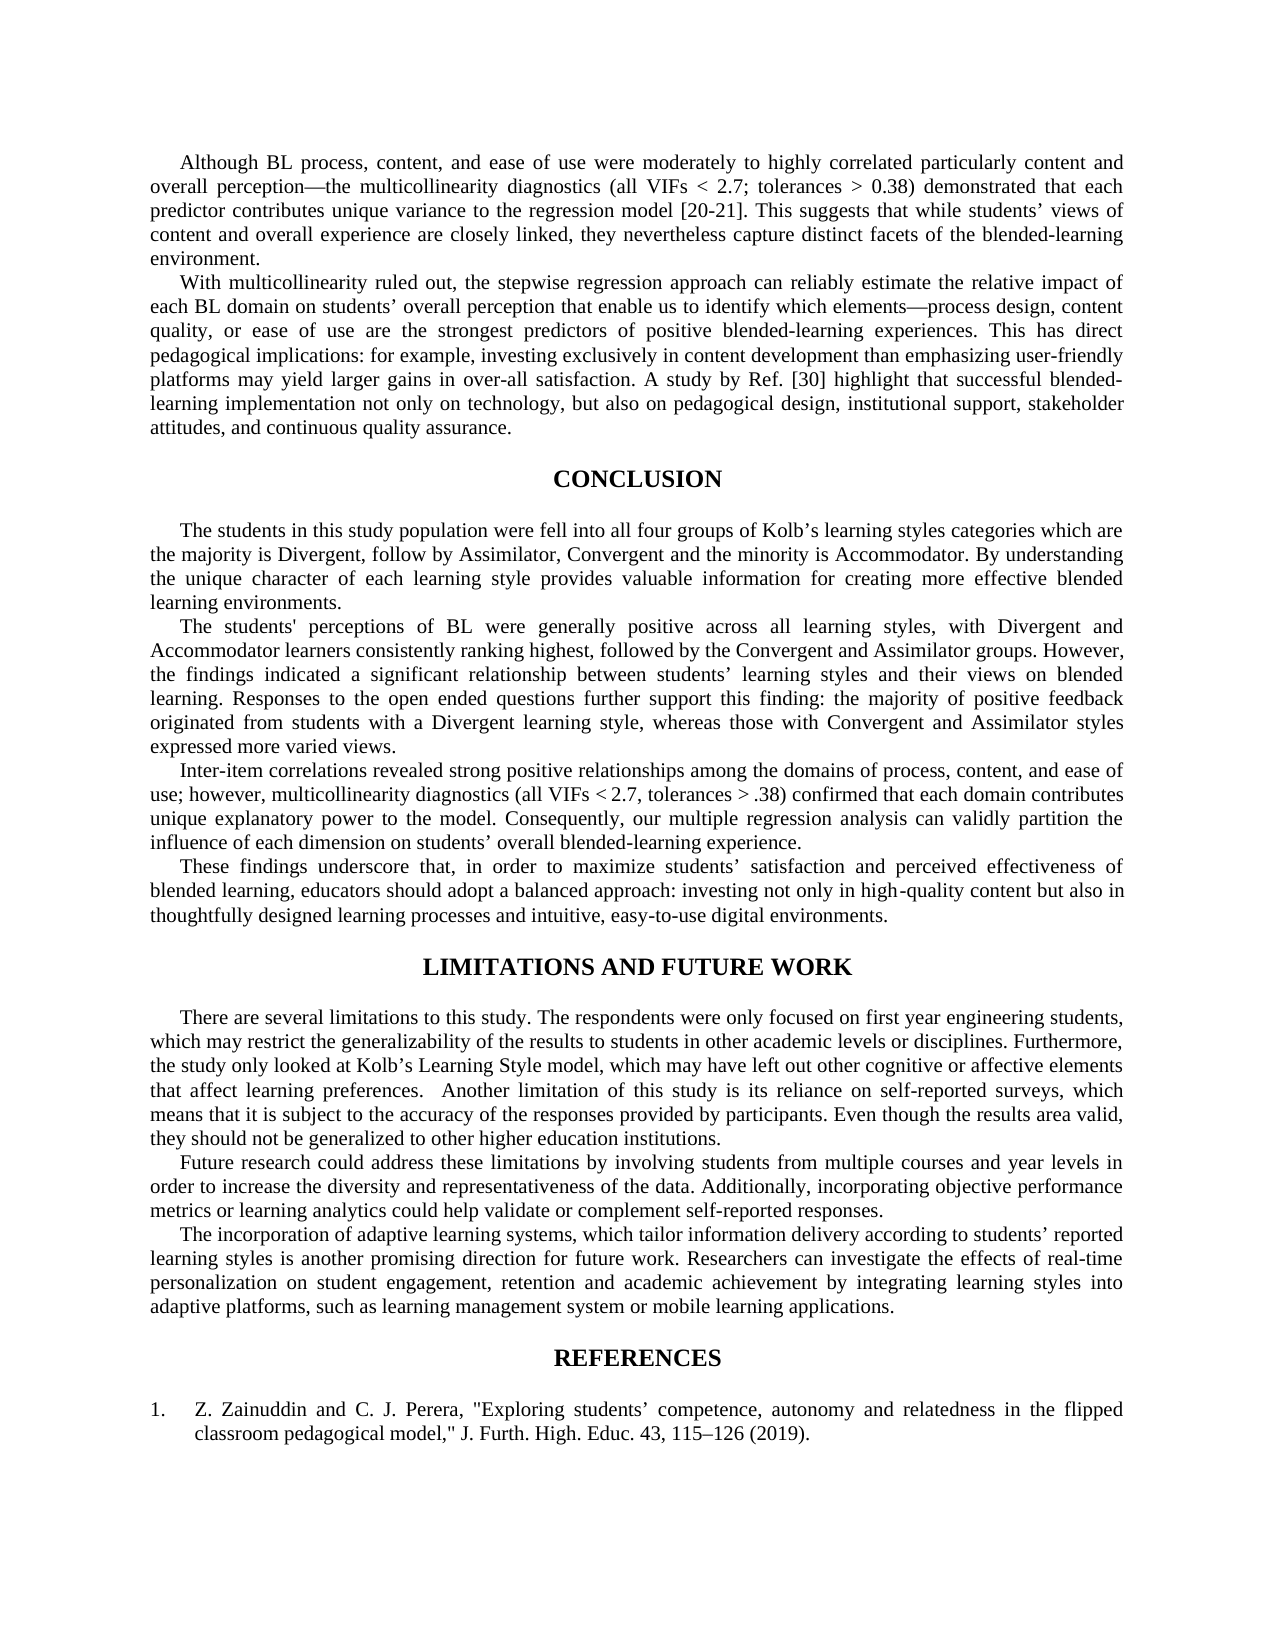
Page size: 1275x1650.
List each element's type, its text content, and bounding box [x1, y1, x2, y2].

text With multicollinearity ruled out, the stepwise regression approach can reliably estimate the relative impact of each BL domain on students’ overall perception that enable us to identify which elements—process design, content quality, or ease of use are the strongest predictors of positive blended‐learning experiences. This has direct pedagogical implications: for example, investing exclusively in content development than emphasizing user‐friendly platforms may yield larger gains in over-all satisfaction. A study by Ref. [30] highlight that successful blended-learning implementation not only on technology, but also on pedagogical design, institutional support, stakeholder attitudes, and continuous quality assurance. [150, 270, 1125, 439]
subtitle LIMITATIONS AND FUTURE WORK [150, 952, 1125, 980]
text Although BL process, content, and ease of use were moderately to highly correlated particularly content and overall perception—the multicollinearity diagnostics (all VIFs < 2.7; tolerances > 0.38) demonstrated that each predictor contributes unique variance to the regression model [20-21]. This suggests that while students’ views of content and overall experience are closely linked, they nevertheless capture distinct facets of the blended‐learning environment. [150, 150, 1125, 270]
text The students' perceptions of BL were generally positive across all learning styles, with Divergent and Accommodator learners consistently ranking highest, followed by the Convergent and Assimilator groups. However, the findings indicated a significant relationship between students’ learning styles and their views on blended learning. Responses to the open ended questions further support this finding: the majority of positive feedback originated from students with a Divergent learning style, whereas those with Convergent and Assimilator styles expressed more varied views. [150, 614, 1125, 758]
text These findings underscore that, in order to maximize students’ satisfaction and perceived effectiveness of blended learning, educators should adopt a balanced approach: investing not only in high‑quality content but also in thoughtfully designed learning processes and intuitive, easy‑to‑use digital environments. [150, 854, 1125, 927]
text The incorporation of adaptive learning systems, which tailor information delivery according to students’ reported learning styles is another promising direction for future work. Researchers can investigate the effects of real-time personalization on student engagement, retention and academic achievement by integrating learning styles into adaptive platforms, such as learning management system or mobile learning applications. [150, 1222, 1125, 1318]
text The students in this study population were fell into all four groups of Kolb’s learning styles categories which are the majority is Divergent, follow by Assimilator, Convergent and the minority is Accommodator. By understanding the unique character of each learning style provides valuable information for creating more effective blended learning environments. [150, 517, 1125, 614]
subtitle References [150, 1343, 1125, 1372]
text Future research could address these limitations by involving students from multiple courses and year levels in order to increase the diversity and representativeness of the data. Additionally, incorporating objective performance metrics or learning analytics could help validate or complement self-reported responses. [150, 1150, 1125, 1222]
text Z. Zainuddin and C. J. Perera, "Exploring students’ competence, autonomy and relatedness in the flipped classroom pedagogical model," J. Furth. High. Educ. 43, 115–126 (2019). [150, 1397, 1125, 1445]
text There are several limitations to this study. The respondents were only focused on first year engineering students, which may restrict the generalizability of the results to students in other academic levels or disciplines. Furthermore, the study only looked at Kolb’s Learning Style model, which may have left out other cognitive or affective elements that affect learning preferences. Another limitation of this study is its reliance on self-reported surveys, which means that it is subject to the accuracy of the responses provided by participants. Even though the results area valid, they should not be generalized to other higher education institutions. [150, 1005, 1125, 1150]
subtitle CONCLUSION [150, 464, 1125, 492]
text Inter‑item correlations revealed strong positive relationships among the domains of process, content, and ease of use; however, multicollinearity diagnostics (all VIFs < 2.7, tolerances > .38) confirmed that each domain contributes unique explanatory power to the model. Consequently, our multiple regression analysis can validly partition the influence of each dimension on students’ overall blended‑learning experience. [150, 758, 1125, 854]
